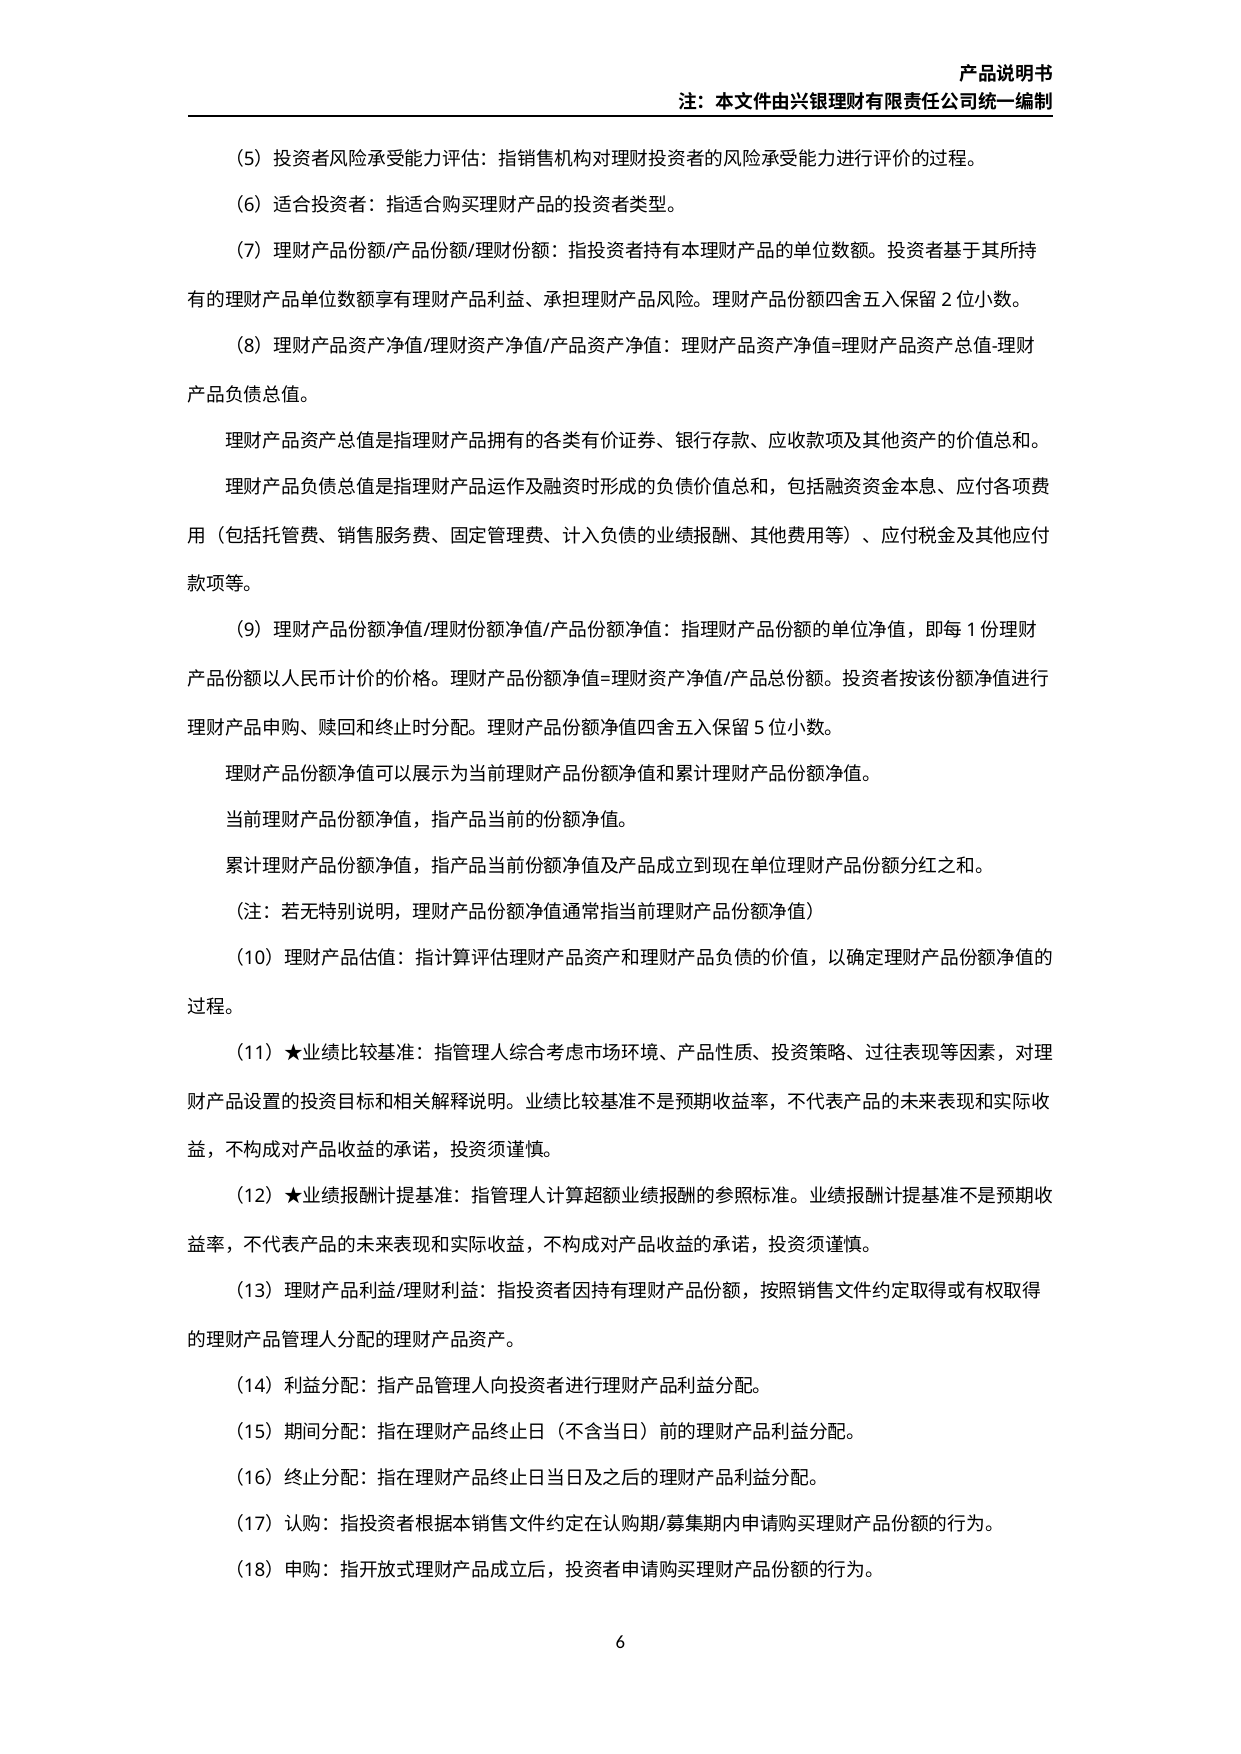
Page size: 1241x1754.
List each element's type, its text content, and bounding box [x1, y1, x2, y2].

text （12）★业绩报酬计提基准：指管理人计算超额业绩报酬的参照标准。业绩报酬计提基准不是预期收益率，不代表产品的未来表现和实际收益，不构成对产品收益的承诺，投资须谨慎。 [187, 1178, 1053, 1260]
text （11）★业绩比较基准：指管理人综合考虑市场环境、产品性质、投资策略、过往表现等因素，对理财产品设置的投资目标和相关解释说明。业绩比较基准不是预期收益率，不代表产品的未来表现和实际收益，不构成对产品收益的承诺，投资须谨慎。 [187, 1035, 1053, 1165]
text （17）认购：指投资者根据本销售文件约定在认购期/募集期内申请购买理财产品份额的行为。 [187, 1506, 1053, 1539]
text 理财产品份额净值可以展示为当前理财产品份额净值和累计理财产品份额净值。 [187, 756, 1053, 788]
text （注：若无特别说明，理财产品份额净值通常指当前理财产品份额净值） [187, 894, 1053, 927]
text （13）理财产品利益/理财利益：指投资者因持有理财产品份额，按照销售文件约定取得或有权取得的理财产品管理人分配的理财产品资产。 [187, 1273, 1053, 1354]
text （7）理财产品份额/产品份额/理财份额：指投资者持有本理财产品的单位数额。投资者基于其所持有的理财产品单位数额享有理财产品利益、承担理财产品风险。理财产品份额四舍五入保留2位小数。 [187, 233, 1053, 314]
text （16）终止分配：指在理财产品终止日当日及之后的理财产品利益分配。 [187, 1460, 1053, 1493]
text （6）适合投资者：指适合购买理财产品的投资者类型。 [187, 187, 1053, 220]
text （18）申购：指开放式理财产品成立后，投资者申请购买理财产品份额的行为。 [187, 1552, 1053, 1585]
text （8）理财产品资产净值/理财资产净值/产品资产净值：理财产品资产净值=理财产品资产总值-理财产品负债总值。 [187, 328, 1053, 409]
text 累计理财产品份额净值，指产品当前份额净值及产品成立到现在单位理财产品份额分红之和。 [187, 848, 1053, 881]
text （10）理财产品估值：指计算评估理财产品资产和理财产品负债的价值，以确定理财产品份额净值的过程。 [187, 940, 1053, 1021]
text （9）理财产品份额净值/理财份额净值/产品份额净值：指理财产品份额的单位净值，即每1份理财产品份额以人民币计价的价格。理财产品份额净值=理财资产净值/产品总份额。投资者按该份额净值进行理财产品申购、赎回和终止时分配。理财产品份额净值四舍五入保留5位小数。 [187, 612, 1053, 742]
text 理财产品负债总值是指理财产品运作及融资时形成的负债价值总和，包括融资资金本息、应付各项费用（包括托管费、销售服务费、固定管理费、计入负债的业绩报酬、其他费用等）、应付税金及其他应付款项等。 [187, 469, 1053, 599]
text （5）投资者风险承受能力评估：指销售机构对理财投资者的风险承受能力进行评价的过程。 [187, 141, 1053, 174]
text （15）期间分配：指在理财产品终止日（不含当日）前的理财产品利益分配。 [187, 1414, 1053, 1447]
text 理财产品资产总值是指理财产品拥有的各类有价证券、银行存款、应收款项及其他资产的价值总和。 [187, 423, 1053, 455]
text 当前理财产品份额净值，指产品当前的份额净值。 [187, 802, 1053, 834]
text （14）利益分配：指产品管理人向投资者进行理财产品利益分配。 [187, 1368, 1053, 1401]
